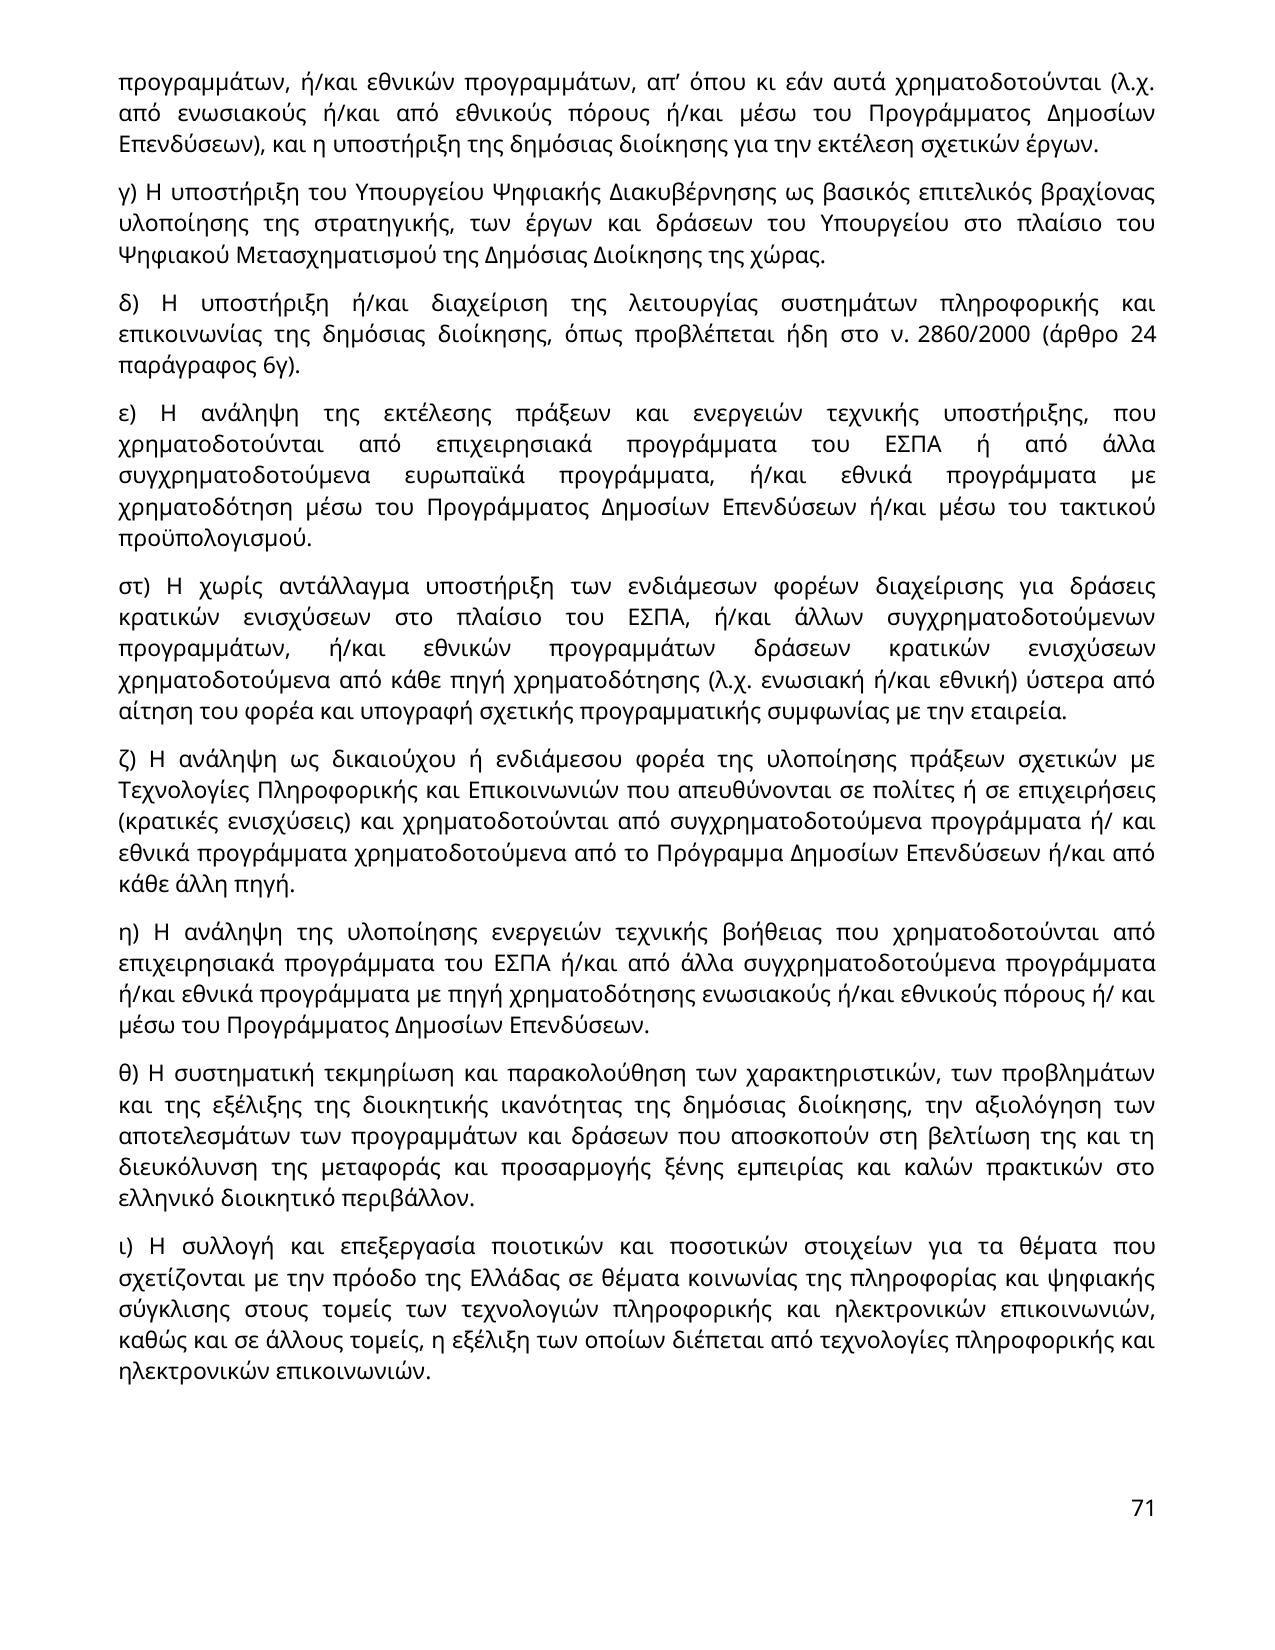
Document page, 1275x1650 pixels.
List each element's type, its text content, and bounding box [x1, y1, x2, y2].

text στ) Η χωρίς αντάλλαγμα υποστήριξη των ενδιάμεσων φορέων διαχείρισης για δράσεις κρατικών ενισχύσεων στο πλαίσιο του ΕΣΠΑ, ή/και άλλων συγχρηματοδοτούμενων προγραμμάτων, ή/και εθνικών προγραμμάτων δράσεων κρατικών ενισχύσεων χρηματοδοτούμενα από κάθε πηγή χρηματοδότησης (λ.χ. ενωσιακή ή/και εθνική) ύστερα από αίτηση του φορέα και υπογραφή σχετικής προγραμματικής συμφωνίας με την εταιρεία. [118, 570, 1157, 726]
text θ) Η συστηματική τεκμηρίωση και παρακολούθηση των χαρακτηριστικών, των προβλημάτων και της εξέλιξης της διοικητικής ικανότητας της δημόσιας διοίκησης, την αξιολόγηση των αποτελεσμάτων των προγραμμάτων και δράσεων που αποσκοπούν στη βελτίωση της και τη διευκόλυνση της μεταφοράς και προσαρμογής ξένης εμπειρίας και καλών πρακτικών στο ελληνικό διοικητικό περιβάλλον. [118, 1057, 1157, 1213]
text γ) Η υποστήριξη του Υπουργείου Ψηφιακής Διακυβέρνησης ως βασικός επιτελικός βραχίονας υλοποίησης της στρατηγικής, των έργων και δράσεων του Υπουργείου στο πλαίσιο του Ψηφιακού Μετασχηματισμού της Δημόσιας Διοίκησης της χώρας. [118, 176, 1157, 270]
text δ) Η υποστήριξη ή/και διαχείριση της λειτουργίας συστημάτων πληροφορικής και επικοινωνίας της δημόσιας διοίκησης, όπως προβλέπεται ήδη στο ν. 2860/2000 (άρθρο 24 παράγραφος 6γ). [118, 286, 1157, 380]
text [118, 66, 1157, 159]
text ζ) Η ανάληψη ως δικαιούχου ή ενδιάμεσου φορέα της υλοποίησης πράξεων σχετικών με Τεχνολογίες Πληροφορικής και Επικοινωνιών που απευθύνονται σε πολίτες ή σε επιχειρήσεις (κρατικές ενισχύσεις) και χρηματοδοτούνται από συγχρηματοδοτούμενα προγράμματα ή/ και εθνικά προγράμματα χρηματοδοτούμενα από το Πρόγραμμα Δημοσίων Επενδύσεων ή/και από κάθε άλλη πηγή. [118, 743, 1157, 899]
text ε) Η ανάληψη της εκτέλεσης πράξεων και ενεργειών τεχνικής υποστήριξης, που χρηματοδοτούνται από επιχειρησιακά προγράμματα του ΕΣΠΑ ή από άλλα συγχρηματοδοτούμενα ευρωπαϊκά προγράμματα, ή/και εθνικά προγράμματα με χρηματοδότηση μέσω του Προγράμματος Δημοσίων Επενδύσεων ή/και μέσω του τακτικού προϋπολογισμού. [118, 397, 1157, 553]
text η) Η ανάληψη της υλοποίησης ενεργειών τεχνικής βοήθειας που χρηματοδοτούνται από επιχειρησιακά προγράμματα του ΕΣΠΑ ή/και από άλλα συγχρηματοδοτούμενα προγράμματα ή/και εθνικά προγράμματα με πηγή χρηματοδότησης ενωσιακούς ή/και εθνικούς πόρους ή/ και μέσω του Προγράμματος Δημοσίων Επενδύσεων. [118, 916, 1157, 1041]
text ι) Η συλλογή και επεξεργασία ποιοτικών και ποσοτικών στοιχείων για τα θέματα που σχετίζονται με την πρόοδο της Ελλάδας σε θέματα κοινωνίας της πληροφορίας και ψηφιακής σύγκλισης στους τομείς των τεχνολογιών πληροφορικής και ηλεκτρονικών επικοινωνιών, καθώς και σε άλλους τομείς, η εξέλιξη των οποίων διέπεται από τεχνολογίες πληροφορικής και ηλεκτρονικών επικοινωνιών. [118, 1230, 1157, 1386]
